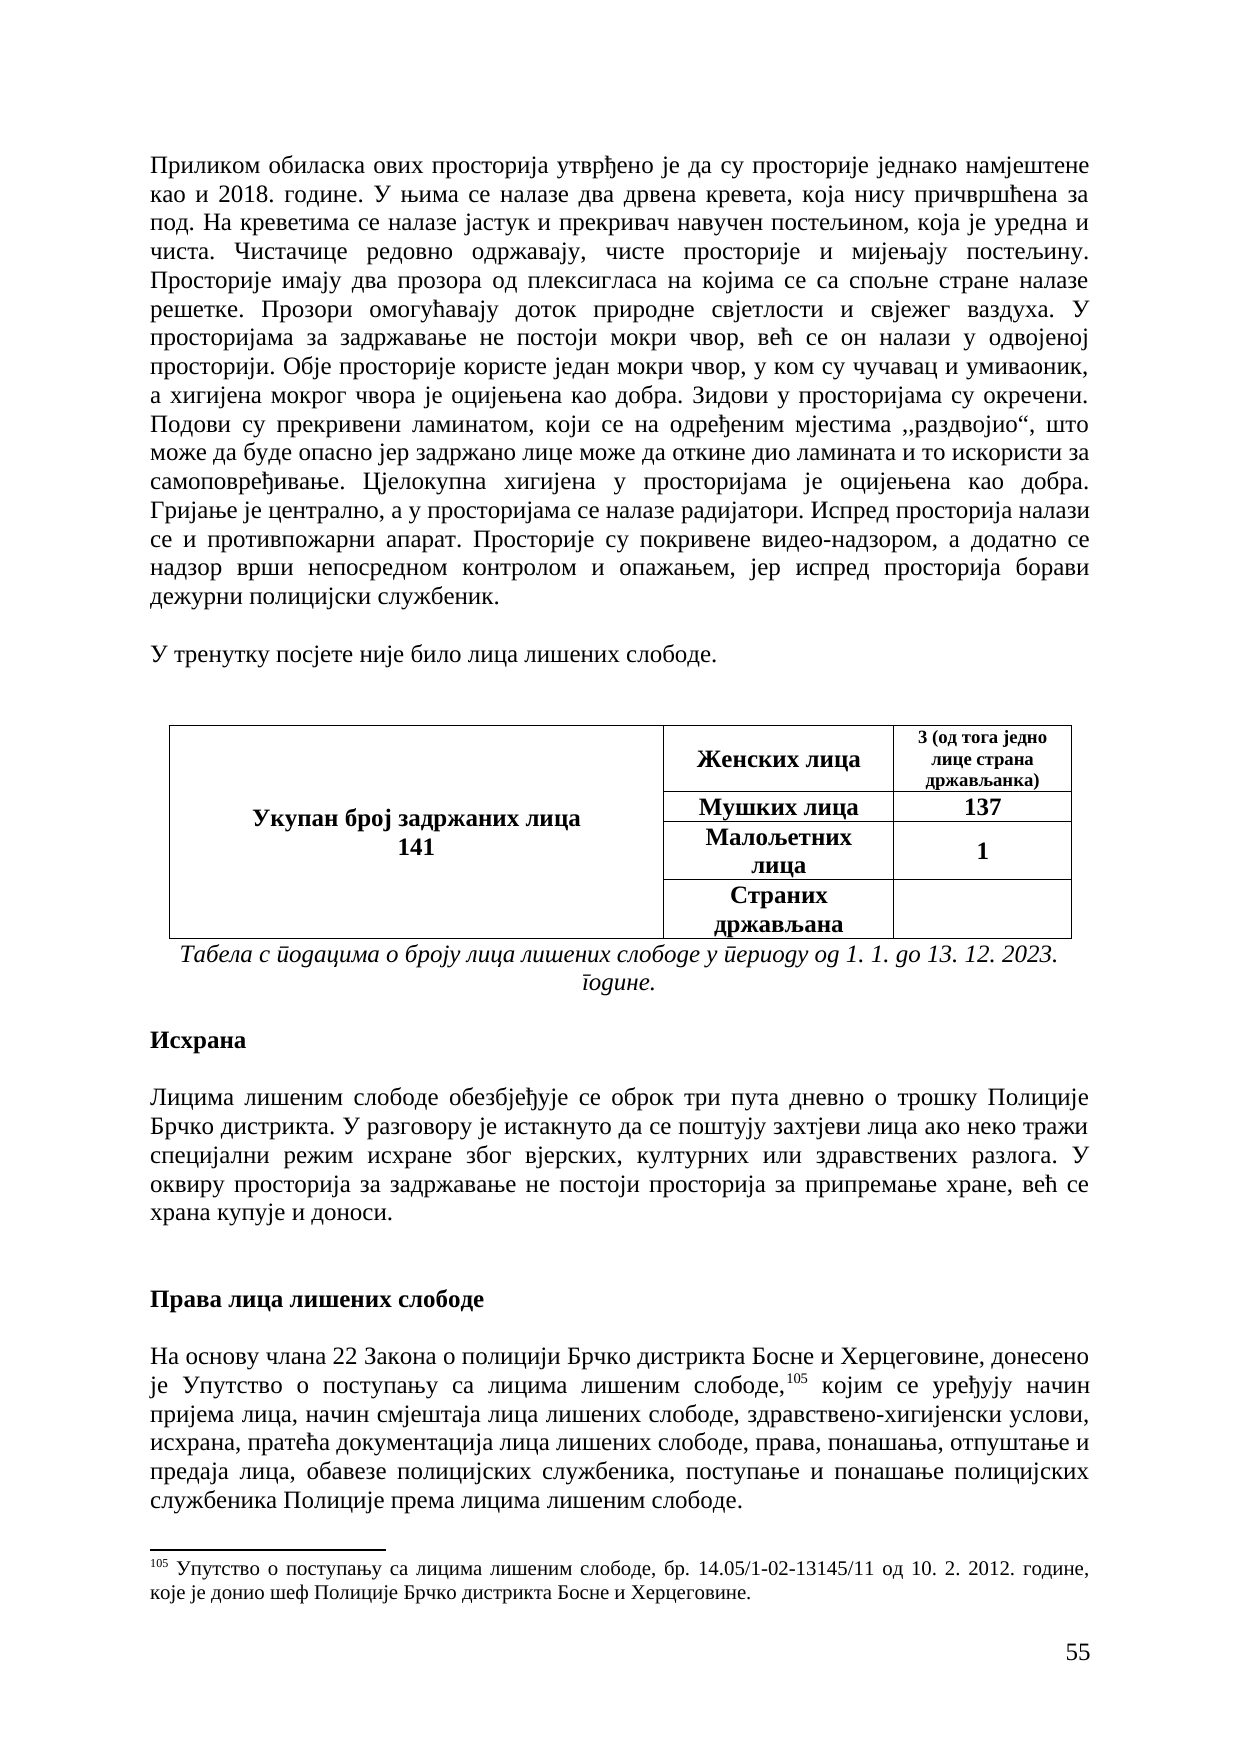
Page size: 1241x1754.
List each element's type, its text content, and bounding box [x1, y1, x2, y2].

table_header Укупан број задржаних лица 141 [170, 726, 663, 938]
text Приликом обиласка ових просторија утврђено је да су просторије једнако намјештене као и 2018. године. У њима се налазе два дрвена кревета, која нису причвршћена за под. На креветима се налазе јастук и прекривач навучен постељином, која је уредна и чиста. Чистачице редовно одржавају, чисте просторије и мијењају постељину. Просторије имају два прозора од плексигласа на којима се са спољне стране налазе решетке. Прозори омогућавају доток природне свјетлости и свјежег ваздуха. У просторијама за задржавање не постоји мокри чвор, већ се он налази у одвојеној просторији. Обје просторије користе један мокри чвор, у ком су чучавац и умиваоник, а хигијена мокрог чвора је оцијењена као добра. Зидови у просторијама су окречени. Подови су прекривени ламинатом, који се на одређеним мјестима ,,раздвојио“, што може да буде опасно јер задржано лице може да откине дио ламината и то искористи за самоповређивање. Цјелокупна хигијена у просторијама је оцијењена као добра. Гријање је централно, а у просторијама се налазе радијатори. Испред просторија налази се и противпожарни апарат. Просторије су покривене видео-надзором, а додатно се надзор врши непосредном контролом и опажањем, јер испред просторија борави дежурни полицијски службеник. [150, 150, 1090, 610]
text На основу члана 22 Закона о полицији Брчко дистрикта Босне и Херцеговине, донесено је Упутство о поступању са лицима лишеним слободе, којим се уређују начин пријема лица, начин смјештаја лица лишених слободе, здравствено-хигијенски услови, исхрана, пратећа документација лица лишених слободе, права, понашања, отпуштање и предаја лица, обавезе полицијских службеника, поступање и понашање полицијских службеника Полиције према лицима лишеним слободе. [150, 1341, 1090, 1514]
text Лицима лишеним слободе обезбјеђује се оброк три пута дневно о трошку Полиције Брчко дистрикта. У разговору је истакнуто да се поштују захтјеви лица ако неко тражи специјални режим исхране због вјерских, културних или здравствених разлога. У оквиру просторија за задржавање не постоји просторија за припремање хране, већ се храна купује и доноси. [150, 1082, 1090, 1226]
table_header 3 (од тога једно лице страна држављанка) [894, 726, 1071, 791]
table_cell Страних држављана [664, 880, 893, 938]
table_cell Малољетних лица [664, 822, 893, 879]
table_cell Мушких лица [664, 792, 893, 821]
table_cell 1 [894, 822, 1071, 879]
text Исхрана [150, 1025, 1090, 1054]
table_header Женских лица [664, 726, 893, 791]
text Табела с подацима о броју лица лишених слободе у периоду од 1. 1. до 13. 12. 2023. године. [150, 939, 1090, 996]
table_cell [894, 880, 1071, 938]
text Права лица лишених слободе [150, 1284, 1090, 1312]
text У тренутку посјете није било лица лишених слободе. [150, 639, 1090, 667]
table_cell 137 [894, 792, 1071, 821]
